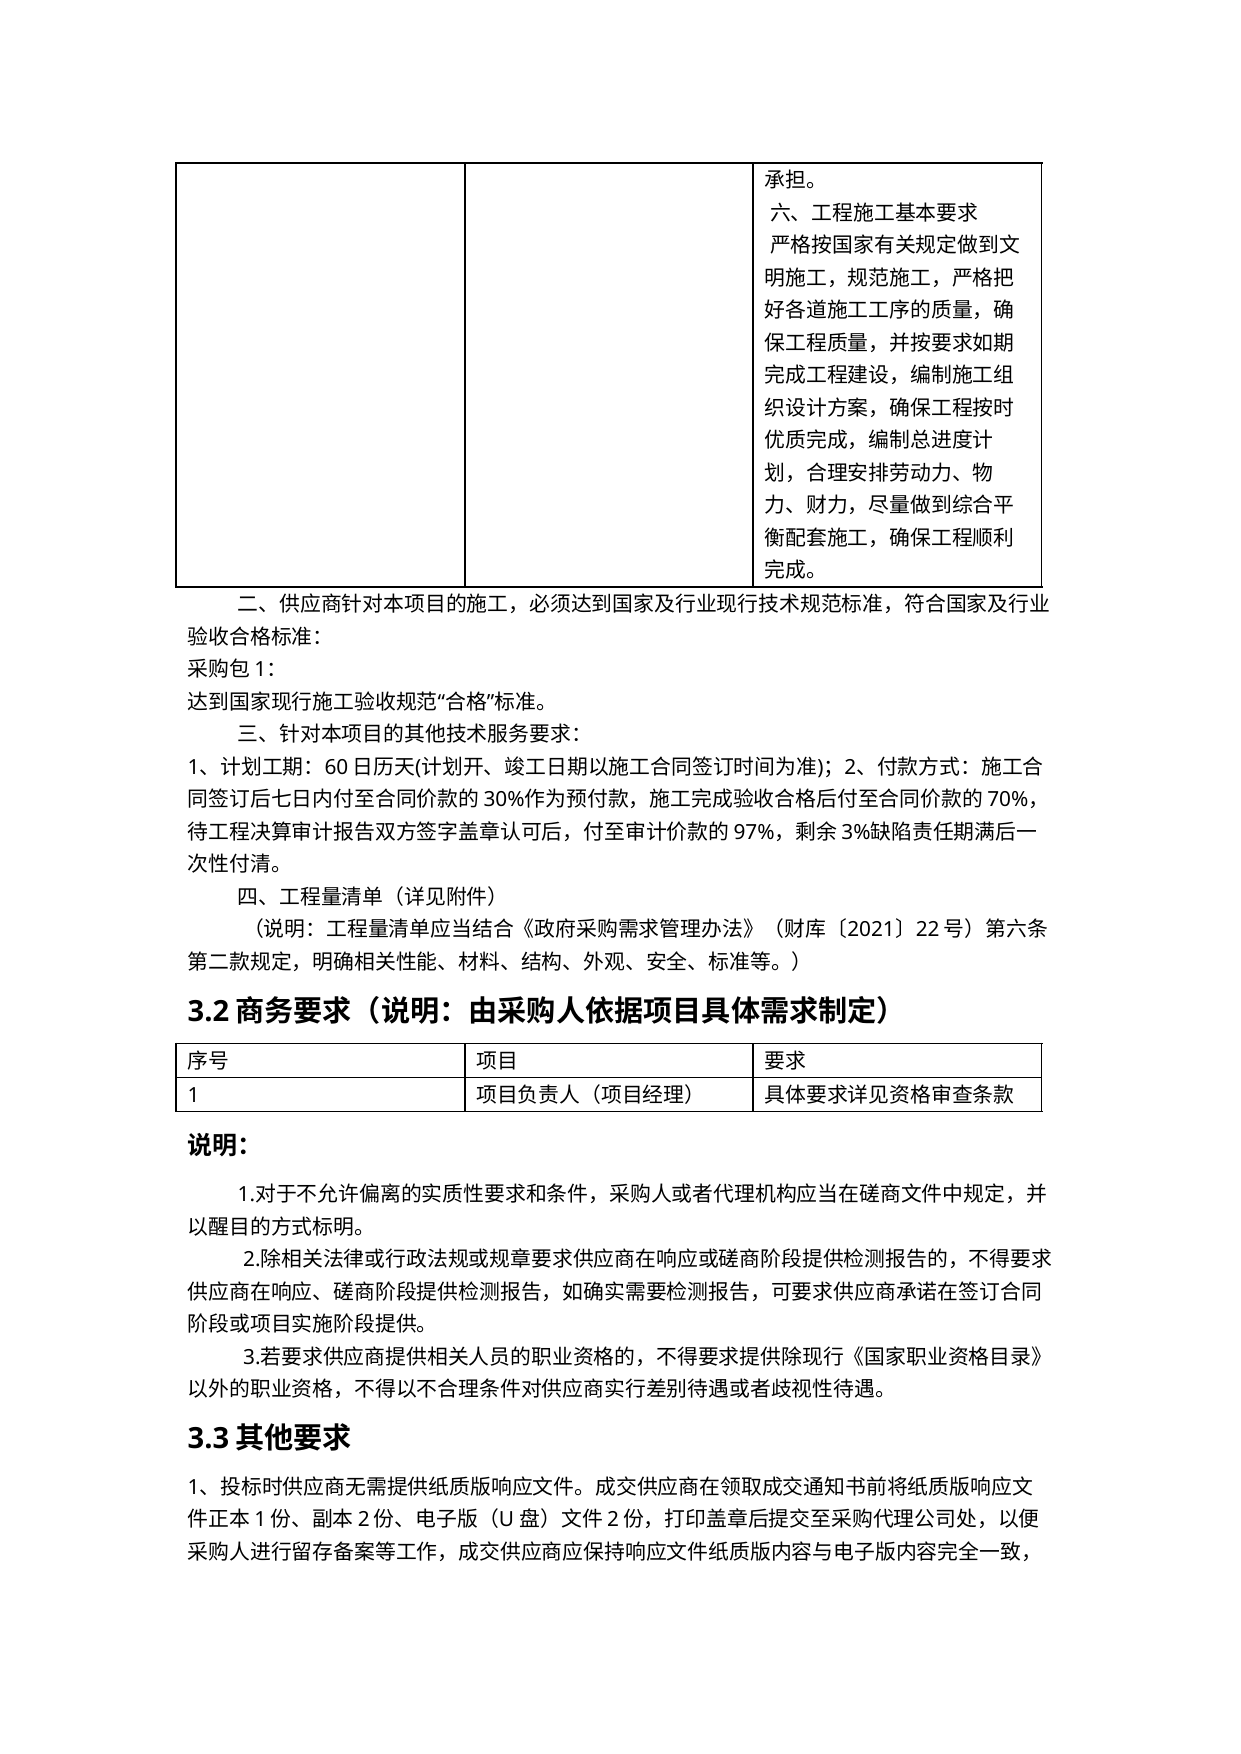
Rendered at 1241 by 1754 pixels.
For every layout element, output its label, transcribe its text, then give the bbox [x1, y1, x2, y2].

table_header 项目 [466, 1044, 752, 1077]
text 1、计划工期：60日历天(计划开、竣工日期以施工合同签订时间为准)；2、付款方式：施工合同签订后七日内付至合同价款的30%作为预付款，施工完成验收合格后付至合同价款的70%，待工程决算审计报告双方签字盖章认可后，付至审计价款的97%，剩余3%缺陷责任期满后一次性付清。 [187, 750, 1053, 880]
text 四、工程量清单（详见附件） [187, 880, 1053, 913]
table_cell 1 [177, 164, 464, 586]
text 达到国家现行施工验收规范“合格”标准。 [187, 685, 1053, 718]
text 3.若要求供应商提供相关人员的职业资格的，不得要求提供除现行《国家职业资格目录》以外的职业资格，不得以不合理条件对供应商实行差别待遇或者歧视性待遇。 [187, 1340, 1053, 1405]
text 2.除相关法律或行政法规或规章要求供应商在响应或磋商阶段提供检测报告的，不得要求供应商在响应、磋商阶段提供检测报告，如确实需要检测报告，可要求供应商承诺在签订合同阶段或项目实施阶段提供。 [187, 1242, 1053, 1340]
table_cell [466, 164, 752, 586]
text （说明：工程量清单应当结合《政府采购需求管理办法》（财库〔2021〕22号）第六条第二款规定，明确相关性能、材料、结构、外观、安全、标准等。） [187, 913, 1053, 978]
text 3.2商务要求（说明：由采购人依据项目具体需求制定） [187, 978, 1053, 1043]
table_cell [754, 164, 1041, 586]
table_cell 项目负责人（项目经理） [466, 1078, 752, 1111]
table_cell 1 [177, 1078, 464, 1111]
text 说明： [187, 1112, 1053, 1177]
table_header 序号 [177, 1044, 464, 1077]
text 3.3其他要求 [187, 1405, 1053, 1470]
text 采购包1： [187, 653, 1053, 685]
table_header 要求 [754, 1044, 1041, 1077]
text 三、针对本项目的其他技术服务要求： [187, 718, 1053, 750]
table_cell 具体要求详见资格审查条款 [754, 1078, 1041, 1111]
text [187, 1470, 1053, 1567]
text 1.对于不允许偏离的实质性要求和条件，采购人或者代理机构应当在磋商文件中规定，并以醒目的方式标明。 [187, 1177, 1053, 1242]
text 二、供应商针对本项目的施工，必须达到国家及行业现行技术规范标准，符合国家及行业验收合格标准： [187, 588, 1053, 653]
